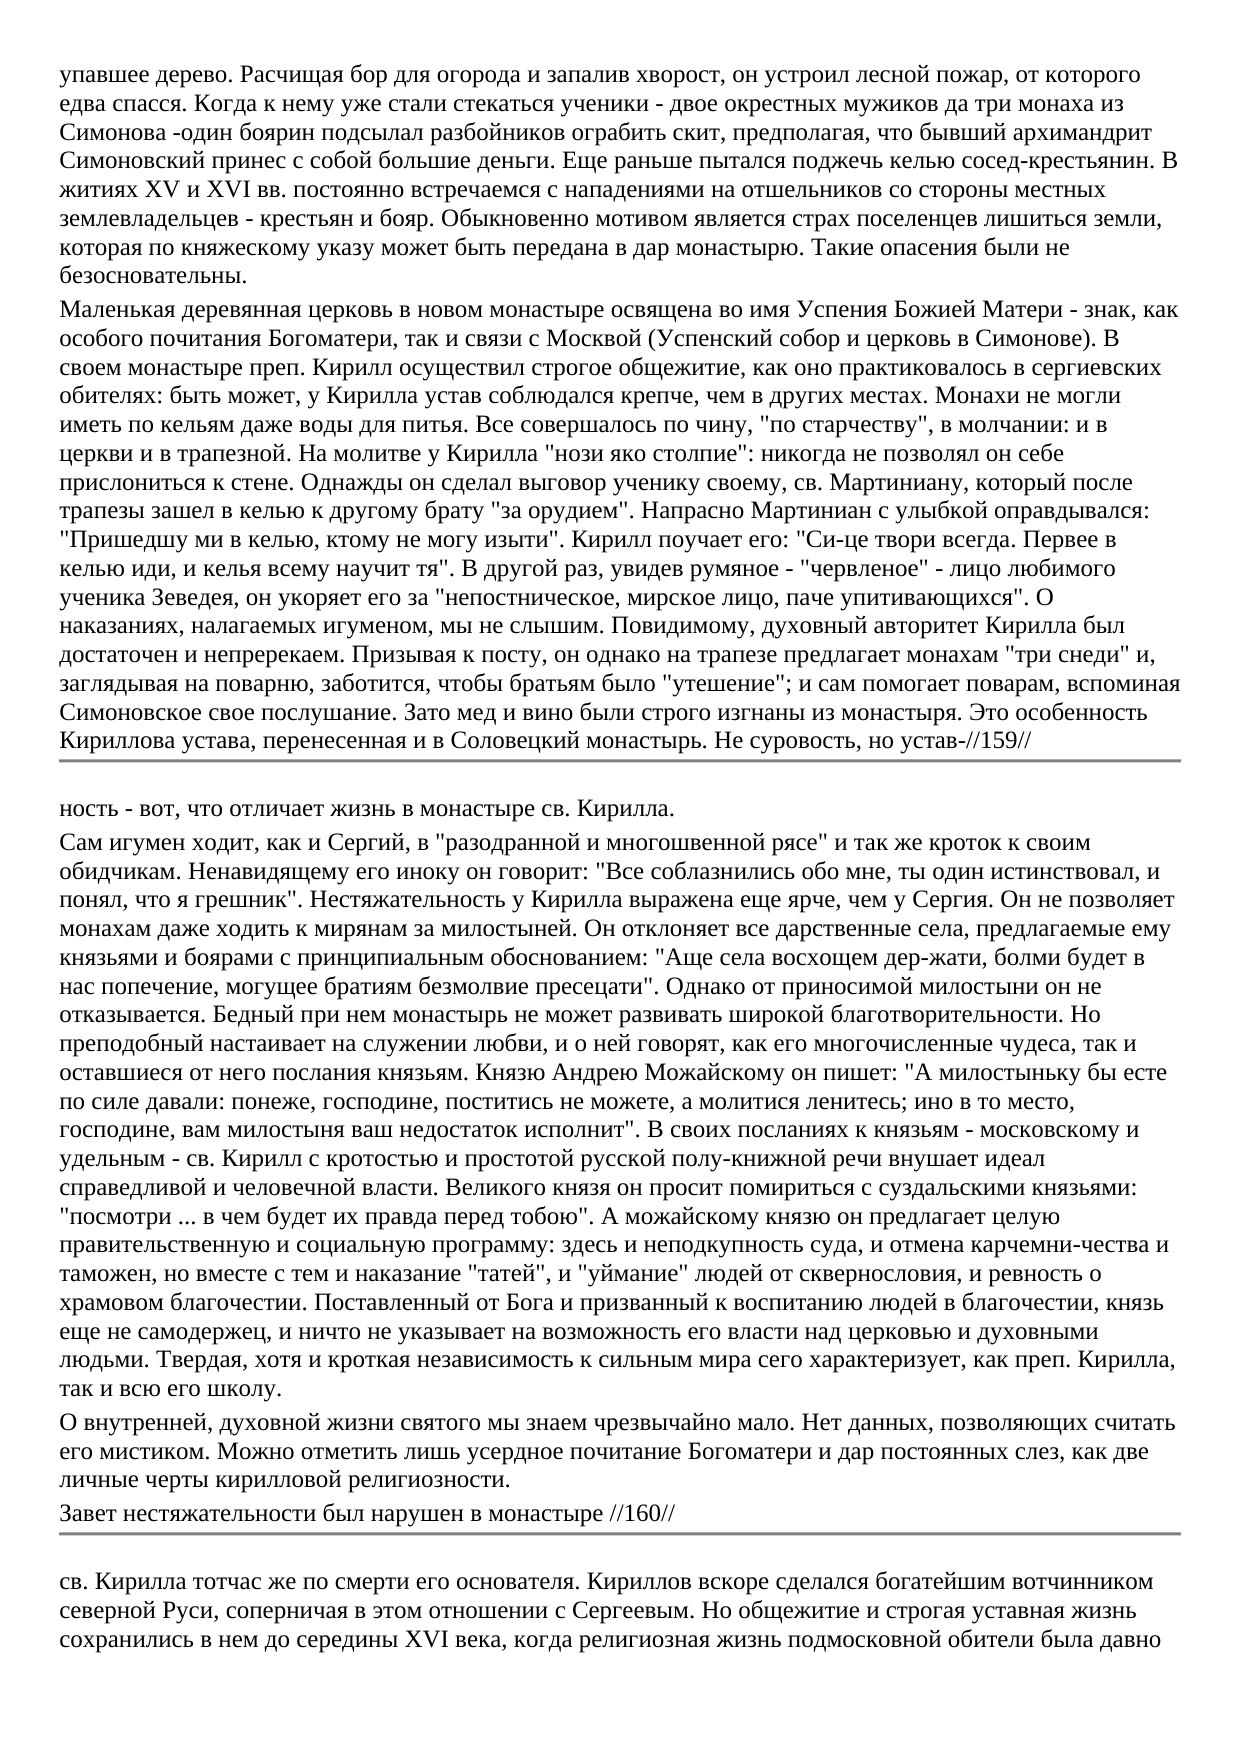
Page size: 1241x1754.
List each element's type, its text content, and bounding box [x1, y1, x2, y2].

text О внутренней, духовной жизни святого мы знаем чрезвычайно мало. Нет данных, позволяющих считать его мистиком. Можно отметить лишь усердное почитание Богоматери и дар постоянных слез, как две личные черты кирилловой религиозности. [59, 1407, 1181, 1493]
text ность - вот, что отличает жизнь в монастыре св. Кирилла. [59, 793, 1181, 822]
text Маленькая деревянная церковь в новом монастыре освящена во имя Успения Божией Матери - знак, как особого почитания Богоматери, так и связи с Москвой (Успенский собор и церковь в Симонове). В своем монастыре преп. Кирилл осуществил строгое общежитие, как оно практиковалось в сергиевских обителях: быть может, у Кирилла устав соблюдался крепче, чем в других местах. Монахи не могли иметь по кельям даже воды для питья. Все совершалось по чину, "по старчеству", в молчании: и в церкви и в трапезной. На молитве у Кирилла "нози яко столпие": никогда не позволял он себе прислониться к стене. Однажды он сделал выговор ученику своему, св. Мартиниану, который после трапезы зашел в келью к другому брату "за орудием". Напрасно Мартиниан с улыбкой оправдывался: "Пришедшу ми в келью, ктому не могу изыти". Кирилл поучает его: "Си-це твори всегда. Первее в келью иди, и келья всему научит тя". В другой раз, увидев румяное - "червленое" - лицо любимого ученика Зеведея, он укоряет его за "непостническое, мирское лицо, паче упитивающихся". О наказаниях, налагаемых игуменом, мы не слышим. Повидимому, духовный авторитет Кирилла был достаточен и непререкаем. Призывая к посту, он однако на трапезе предлагает монахам "три снеди" и, заглядывая на поварню, заботится, чтобы братьям было "утешение"; и сам помогает поварам, вспоминая Симоновское свое послушание. Зато мед и вино были строго изгнаны из монастыря. Это особенность Кириллова устава, перенесенная и в Соловецкий монастырь. Не суровость, но устав-//159// [59, 294, 1181, 754]
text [59, 1566, 1181, 1652]
text Завет нестяжательности был нарушен в монастыре //160// [59, 1498, 1181, 1527]
text Сам игумен ходит, как и Сергий, в "разодранной и многошвенной рясе" и так же кроток к своим обидчикам. Ненавидящему его иноку он говорит: "Все соблазнились обо мне, ты один истинствовал, и понял, что я грешник". Нестяжательность у Кирилла выражена еще ярче, чем у Сергия. Он не позволяет монахам даже ходить к мирянам за милостыней. Он отклоняет все дарственные села, предлагаемые ему князьями и боярами с принципиальным обоснованием: "Аще села восхощем дер-жати, болми будет в нас попечение, могущее братиям безмолвие пресецати". Однако от приносимой милостыни он не отказывается. Бедный при нем монастырь не может развивать широкой благотворительности. Но преподобный настаивает на служении любви, и о ней говорят, как его многочисленные чудеса, так и оставшиеся от него послания князьям. Князю Андрею Можайскому он пишет: "А милостыньку бы есте по силе давали: понеже, господине, поститись не можете, а молитися ленитесь; ино в то место, господине, вам милостыня ваш недостаток исполнит". В своих посланиях к князьям - московскому и удельным - св. Кирилл с кротостью и простотой русской полу-книжной речи внушает идеал справедливой и человечной власти. Великого князя он просит помириться с суздальскими князьями: "посмотри ... в чем будет их правда перед тобою". А можайскому князю он предлагает целую правительственную и социальную программу: здесь и неподкупность суда, и отмена карчемни-чества и таможен, но вместе с тем и наказание "татей", и "уймание" людей от сквернословия, и ревность о храмовом благочестии. Поставленный от Бога и призванный к воспитанию людей в благочестии, князь еще не самодержец, и ничто не указывает на возможность его власти над церковью и духовными людьми. Твердая, хотя и кроткая независимость к сильным мира сего характеризует, как преп. Кирилла, так и всю его школу. [59, 827, 1181, 1402]
text упавшее дерево. Расчищая бор для огорода и запалив хворост, он устроил лесной пожар, от которого едва спасся. Когда к нему уже стали стекаться ученики - двое окрестных мужиков да три монаха из Симонова -один боярин подсылал разбойников ограбить скит, предполагая, что бывший архимандрит Симоновский принес с собой большие деньги. Еще раньше пытался поджечь келью сосед-крестьянин. В житиях XV и XVI вв. постоянно встречаемся с нападениями на отшельников со стороны местных землевладельцев - крестьян и бояр. Обыкновенно мотивом является страх поселенцев лишиться земли, которая по княжескому указу может быть передана в дар монастырю. Такие опасения были не безосновательны. [59, 59, 1181, 289]
